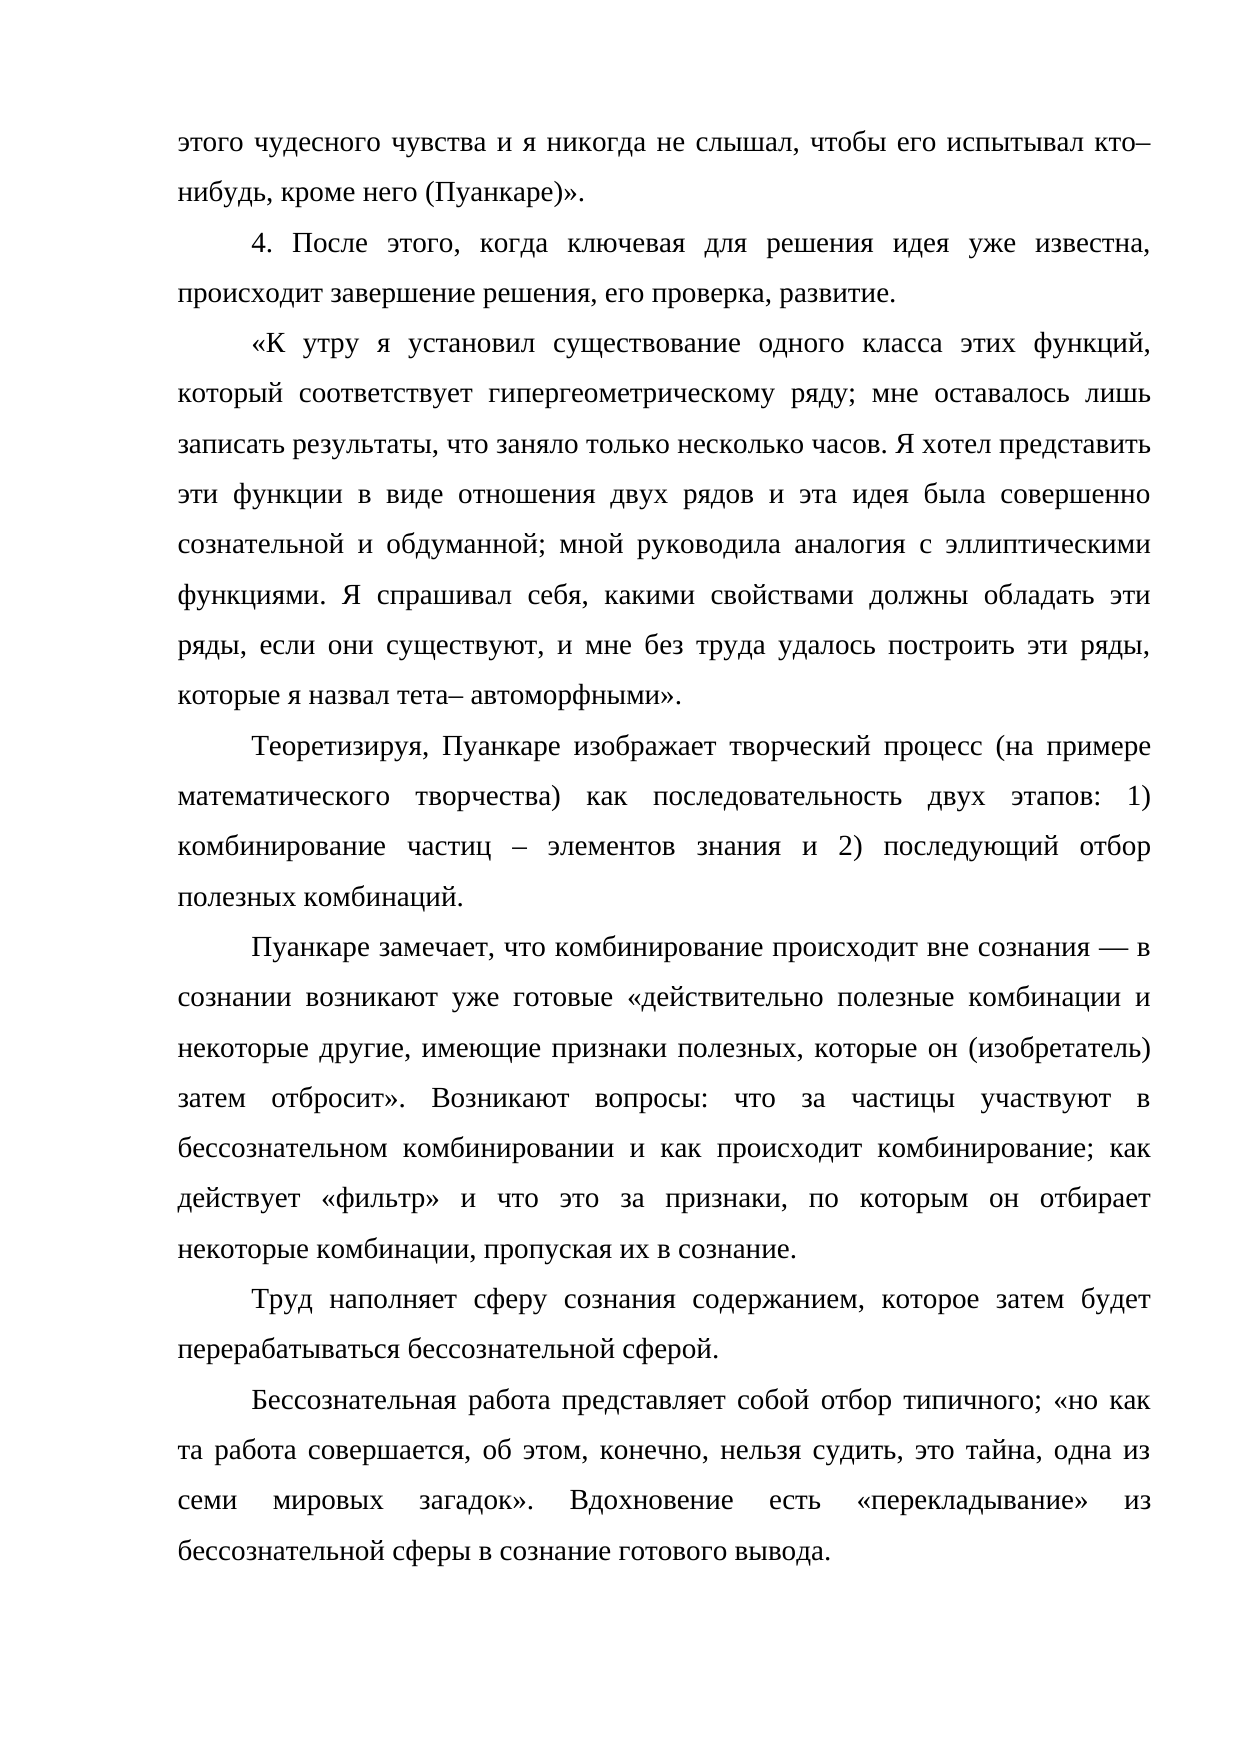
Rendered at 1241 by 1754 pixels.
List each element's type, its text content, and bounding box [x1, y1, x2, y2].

text «К утру я установил существование одного класса этих функций, который соответствует гипергеометрическому ряду; мне оставалось лишь записать результаты, что заняло только несколько часов. Я хотел представить эти функции в виде отношения двух рядов и эта идея была совершенно сознательной и обдуманной; мной руководила аналогия с эллиптическими функциями. Я спрашивал себя, какими свойствами должны обладать эти ряды, если они существуют, и мне без труда удалось построить эти ряды, которые я назвал тета– автоморфными». [177, 325, 1152, 711]
text 4. После этого, когда ключевая для решения идея уже известна, происходит завершение решения, его проверка, развитие. [177, 225, 1152, 308]
text Пуанкаре замечает, что комбинирование происходит вне сознания — в сознании возникают уже готовые «действительно полезные комбинации и некоторые другие, имеющие признаки полезных, которые он (изобретатель) затем отбросит». Возникают вопросы: что за частицы участвуют в бессознательном комбинировании и как происходит комбинирование; как действует «фильтр» и что это за признаки, по которым он отбирает некоторые комбинации, пропуская их в сознание. [177, 929, 1152, 1264]
text Теоретизируя, Пуанкаре изображает творческий процесс (на примере математического творчества) как последовательность двух этапов: 1) комбинирование частиц – элементов знания и 2) последующий отбор полезных комбинаций. [177, 728, 1152, 912]
text Труд наполняет сферу сознания содержанием, которое затем будет перерабатываться бессознательной сферой. [177, 1281, 1152, 1365]
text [177, 124, 1152, 208]
text Бессознательная работа представляет собой отбор типичного; «но как та работа совершается, об этом, конечно, нельзя судить, это тайна, одна из семи мировых загадок». Вдохновение есть «перекладывание» из бессознательной сферы в сознание готового вывода. [177, 1382, 1152, 1566]
